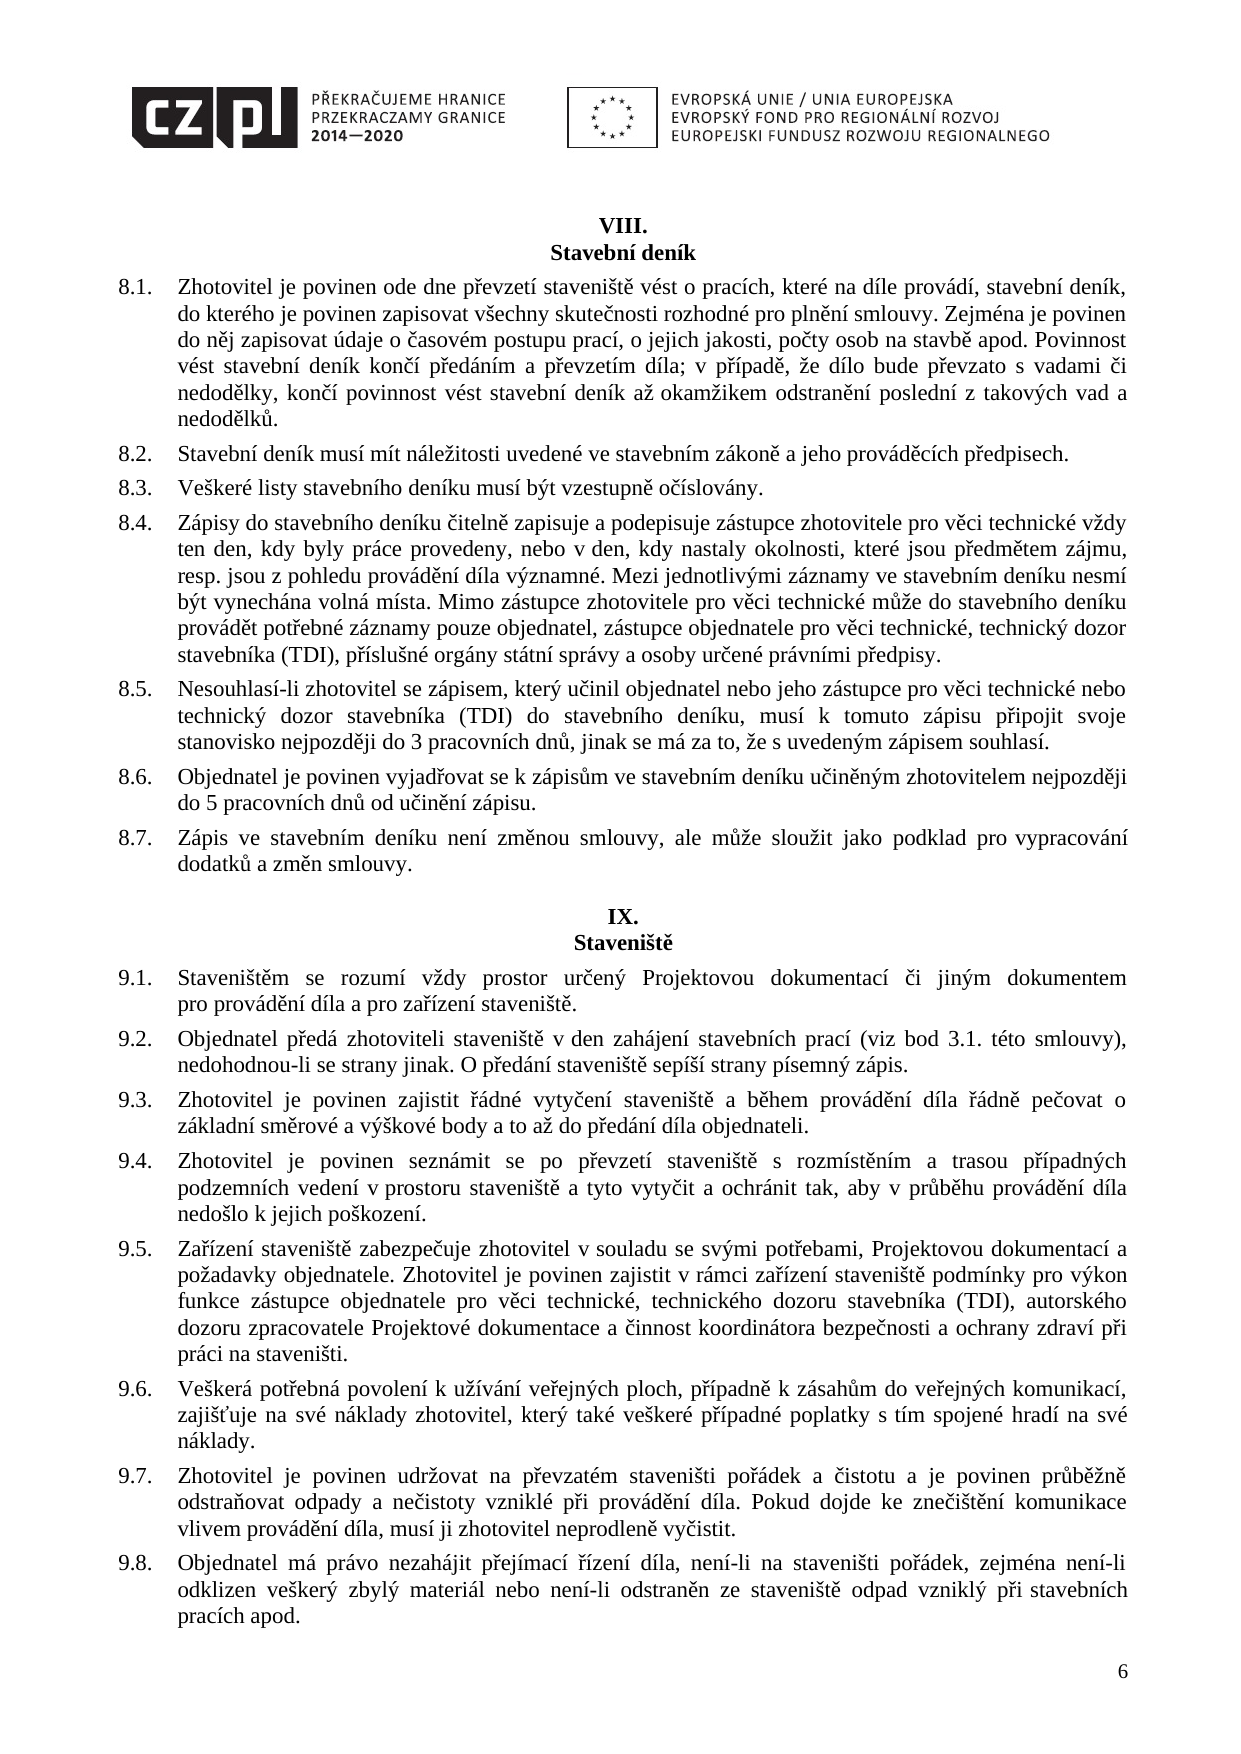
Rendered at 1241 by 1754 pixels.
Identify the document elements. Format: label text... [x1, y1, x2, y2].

list Nesouhlasí-li zhotovitel se zápisem, který učinil objednatel nebo jeho zástupce pro věci technické nebo technický dozor stavebníka (TDI) do stavebního deníku, musí k tomuto zápisu připojit svoje stanovisko nejpozději do 3 pracovních dnů, jinak se má za to, že s uvedeným zápisem souhlasí. [118, 676, 1128, 754]
list Zhotovitel je povinen udržovat na převzatém staveništi pořádek a čistotu a je povinen průběžně odstraňovat odpady a nečistoty vzniklé při provádění díla. Pokud dojde ke znečištění komunikace vlivem provádění díla, musí ji zhotovitel neprodleně vyčistit. [118, 1462, 1128, 1541]
list Veškeré listy stavebního deníku musí být vzestupně očíslovány. [118, 474, 1128, 501]
list Zařízení staveniště zabezpečuje zhotovitel v souladu se svými potřebami, Projektovou dokumentací a požadavky objednatele. Zhotovitel je povinen zajistit v rámci zařízení staveniště podmínky pro výkon funkce zástupce objednatele pro věci technické, technického dozoru stavebníka (TDI), autorského dozoru zpracovatele Projektové dokumentace a činnost koordinátora bezpečnosti a ochrany zdraví při práci na staveništi. [118, 1234, 1128, 1366]
picture [118, 73, 1064, 162]
text Staveniště [118, 929, 1128, 956]
list Objednatel má právo nezahájit přejímací řízení díla, není-li na staveništi pořádek, zejména není-li odklizen veškerý zbylý materiál nebo není-li odstraněn ze staveniště odpad vzniklý při stavebních pracích apod. [118, 1549, 1128, 1628]
list Objednatel předá zhotoviteli staveniště v den zahájení stavebních prací (viz bod 3.1. této smlouvy), nedohodnou-li se strany jinak. O předání staveniště sepíší strany písemný zápis. [118, 1025, 1128, 1078]
list Zhotovitel je povinen ode dne převzetí staveniště vést o pracích, které na díle provádí, stavební deník, do kterého je povinen zapisovat všechny skutečnosti rozhodné pro plnění smlouvy. Zejména je povinen do něj zapisovat údaje o časovém postupu prací, o jejich jakosti, počty osob na stavbě apod. Povinnost vést stavební deník končí předáním a převzetím díla; v případě, že dílo bude převzato s vadami či nedodělky, končí povinnost vést stavební deník až okamžikem odstranění poslední z takových vad a nedodělků. [118, 273, 1128, 431]
list Zhotovitel je povinen zajistit řádné vytyčení staveniště a během provádění díla řádně pečovat o základní směrové a výškové body a to až do předání díla objednateli. [118, 1086, 1128, 1139]
list Staveništěm se rozumí vždy prostor určený Projektovou dokumentací či jiným dokumentem pro provádění díla a pro zařízení staveniště. [118, 964, 1128, 1017]
list Zhotovitel je povinen seznámit se po převzetí staveniště s rozmístěním a trasou případných podzemních vedení v prostoru staveniště a tyto vytyčit a ochránit tak, aby v průběhu provádění díla nedošlo k jejich poškození. [118, 1147, 1128, 1226]
list Stavební deník musí mít náležitosti uvedené ve stavebním zákoně a jeho prováděcích předpisech. [118, 440, 1128, 466]
text Stavební deník [118, 238, 1128, 265]
list Veškerá potřebná povolení k užívání veřejných ploch, případně k zásahům do veřejných komunikací, zajišťuje na své náklady zhotovitel, který také veškeré případné poplatky s tím spojené hradí na své náklady. [118, 1375, 1128, 1454]
text VIII. [118, 212, 1128, 238]
text IX. [118, 903, 1128, 929]
list Objednatel je povinen vyjadřovat se k zápisům ve stavebním deníku učiněným zhotovitelem nejpozději do 5 pracovních dnů od učinění zápisu. [118, 763, 1128, 816]
list Zápisy do stavebního deníku čitelně zapisuje a podepisuje zástupce zhotovitele pro věci technické vždy ten den, kdy byly práce provedeny, nebo v den, kdy nastaly okolnosti, které jsou předmětem zájmu, resp. jsou z pohledu provádění díla významné. Mezi jednotlivými záznamy ve stavebním deníku nesmí být vynechána volná místa. Mimo zástupce zhotovitele pro věci technické může do stavebního deníku provádět potřebné záznamy pouze objednatel, zástupce objednatele pro věci technické, technický dozor stavebníka (TDI), příslušné orgány státní správy a osoby určené právními předpisy. [118, 509, 1128, 667]
list Zápis ve stavebním deníku není změnou smlouvy, ale může sloužit jako podklad pro vypracování dodatků a změn smlouvy. [118, 824, 1128, 877]
